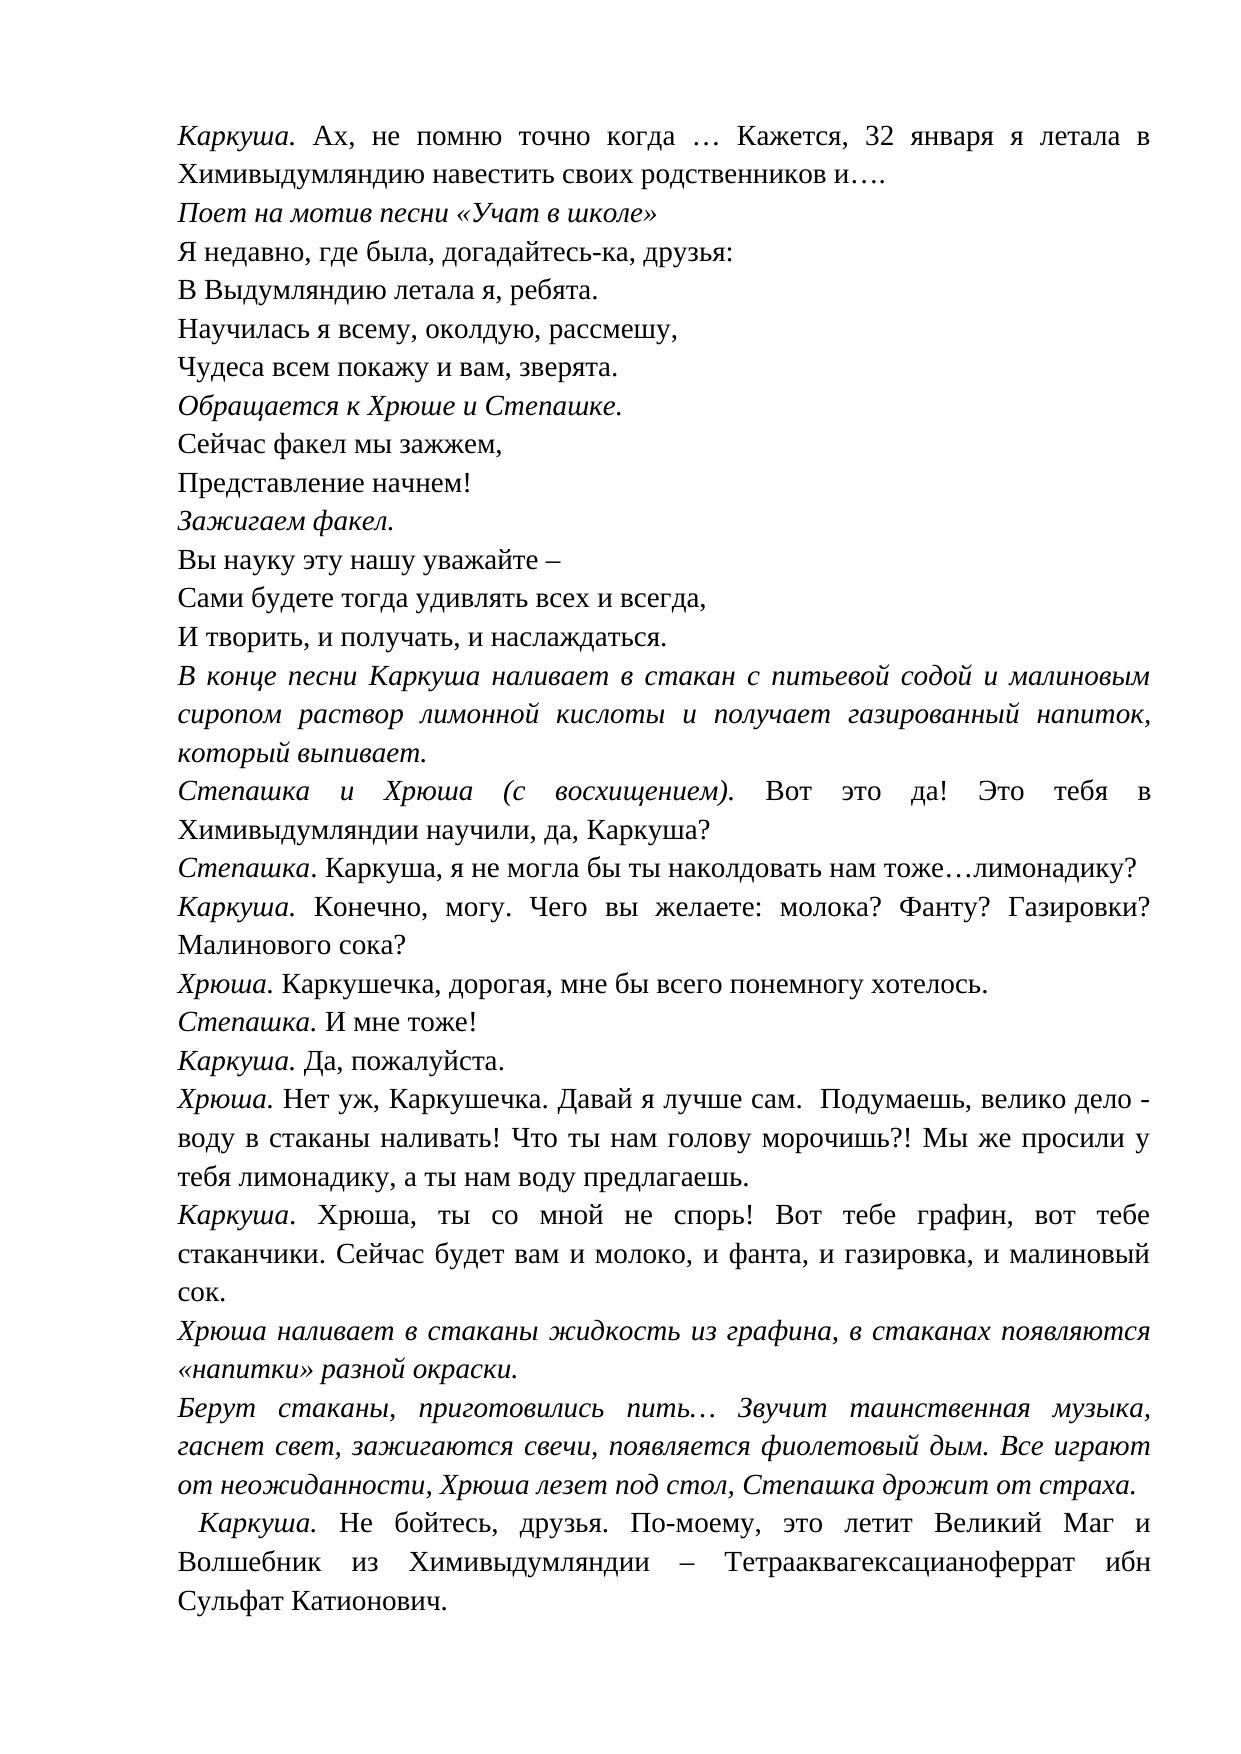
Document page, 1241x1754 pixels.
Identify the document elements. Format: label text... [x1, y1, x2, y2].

text Сейчас факел мы зажжем, [177, 426, 1152, 460]
text Каркуша. Не бойтесь, друзья. По-моему, это летит Великий Маг и Волшебник из Химивыдумляндии – Тетрааквагексацианоферрат ибн Сульфат Катионович. [177, 1506, 1152, 1616]
text Сами будете тогда удивлять всех и всегда, [177, 581, 1152, 614]
text И творить, и получать, и наслаждаться. [177, 619, 1152, 653]
text Каркуша. Ах, не помню точно когда … Кажется, 32 января я летала в Химивыдумляндию навестить своих родственников и…. [177, 118, 1152, 190]
text Зажигаем факел. [177, 503, 1152, 537]
text Каркуша. Да, пожалуйста. [177, 1043, 1152, 1077]
text Степашка. Каркуша, я не могла бы ты наколдовать нам тоже…лимонадику? [177, 850, 1152, 884]
text Я недавно, где была, догадайтесь-ка, друзья: [177, 234, 1152, 267]
text Представление начнем! [177, 465, 1152, 498]
text Каркуша. Конечно, могу. Чего вы желаете: молока? Фанту? Газировки? Малинового сока? [177, 889, 1152, 961]
text В конце песни Каркуша наливает в стакан с питьевой содой и малиновым сиропом раствор лимонной кислоты и получает газированный напиток, который выпивает. [177, 658, 1152, 768]
text Берут стаканы, приготовились пить… Звучит таинственная музыка, гаснет свет, зажигаются свечи, появляется фиолетовый дым. Все играют от неожиданности, Хрюша лезет под стол, Степашка дрожит от страха. [177, 1390, 1152, 1501]
text Поет на мотив песни «Учат в школе» [177, 195, 1152, 229]
text Степашка. И мне тоже! [177, 1004, 1152, 1038]
text Хрюша. Нет уж, Каркушечка. Давай я лучше сам. Подумаешь, велико дело - воду в стаканы наливать! Что ты нам голову морочишь?! Мы же просили у тебя лимонадику, а ты нам воду предлагаешь. [177, 1082, 1152, 1192]
text Вы науку эту нашу уважайте – [177, 542, 1152, 576]
text Хрюша. Каркушечка, дорогая, мне бы всего понемногу хотелось. [177, 966, 1152, 999]
text Хрюша наливает в стаканы жидкость из графина, в стаканах появляются «напитки» разной окраски. [177, 1313, 1152, 1385]
text Степашка и Хрюша (с восхищением). Вот это да! Это тебя в Химивыдумляндии научили, да, Каркуша? [177, 773, 1152, 845]
text Обращается к Хрюше и Степашке. [177, 388, 1152, 421]
text Научилась я всему, околдую, рассмешу, [177, 311, 1152, 344]
text Каркуша. Хрюша, ты со мной не спорь! Вот тебе графин, вот тебе стаканчики. Сейчас будет вам и молоко, и фанта, и газировка, и малиновый сок. [177, 1197, 1152, 1308]
text В Выдумляндию летала я, ребята. [177, 272, 1152, 306]
text Чудеса всем покажу и вам, зверята. [177, 349, 1152, 383]
